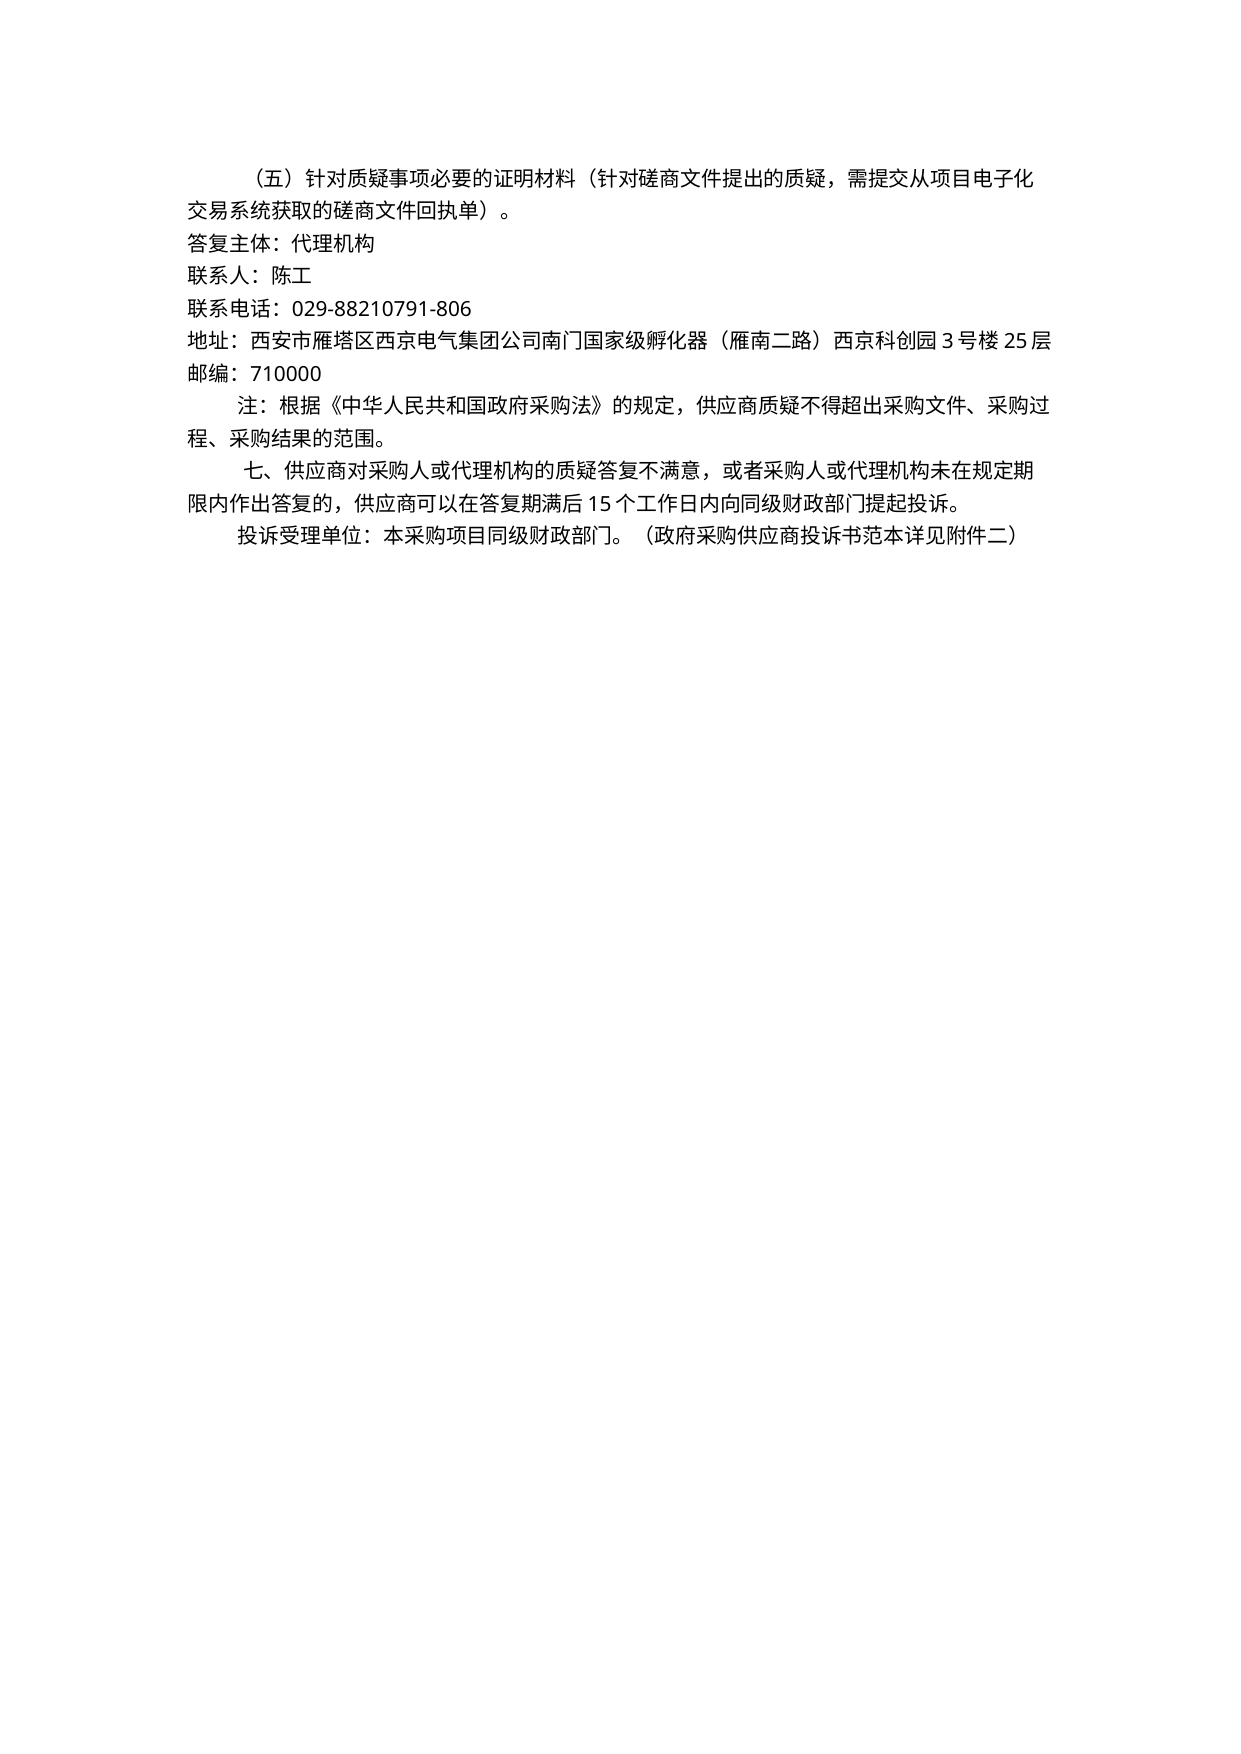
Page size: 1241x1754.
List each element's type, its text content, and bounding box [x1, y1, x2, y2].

text （五）针对质疑事项必要的证明材料（针对磋商文件提出的质疑，需提交从项目电子化交易系统获取的磋商文件回执单）。 [187, 162, 1053, 227]
text 联系人：陈工 [187, 259, 1053, 292]
text 联系电话：029-88210791-806 [187, 292, 1053, 324]
text 注：根据《中华人民共和国政府采购法》的规定，供应商质疑不得超出采购文件、采购过程、采购结果的范围。 [187, 389, 1053, 454]
text 七、供应商对采购人或代理机构的质疑答复不满意，或者采购人或代理机构未在规定期限内作出答复的，供应商可以在答复期满后15个工作日内向同级财政部门提起投诉。 [187, 454, 1053, 519]
text 答复主体：代理机构 [187, 227, 1053, 259]
text 投诉受理单位：本采购项目同级财政部门。（政府采购供应商投诉书范本详见附件二） [187, 519, 1053, 552]
text 邮编：710000 [187, 357, 1053, 389]
text 地址：西安市雁塔区西京电气集团公司南门国家级孵化器（雁南二路）西京科创园3号楼25层 [187, 324, 1053, 357]
